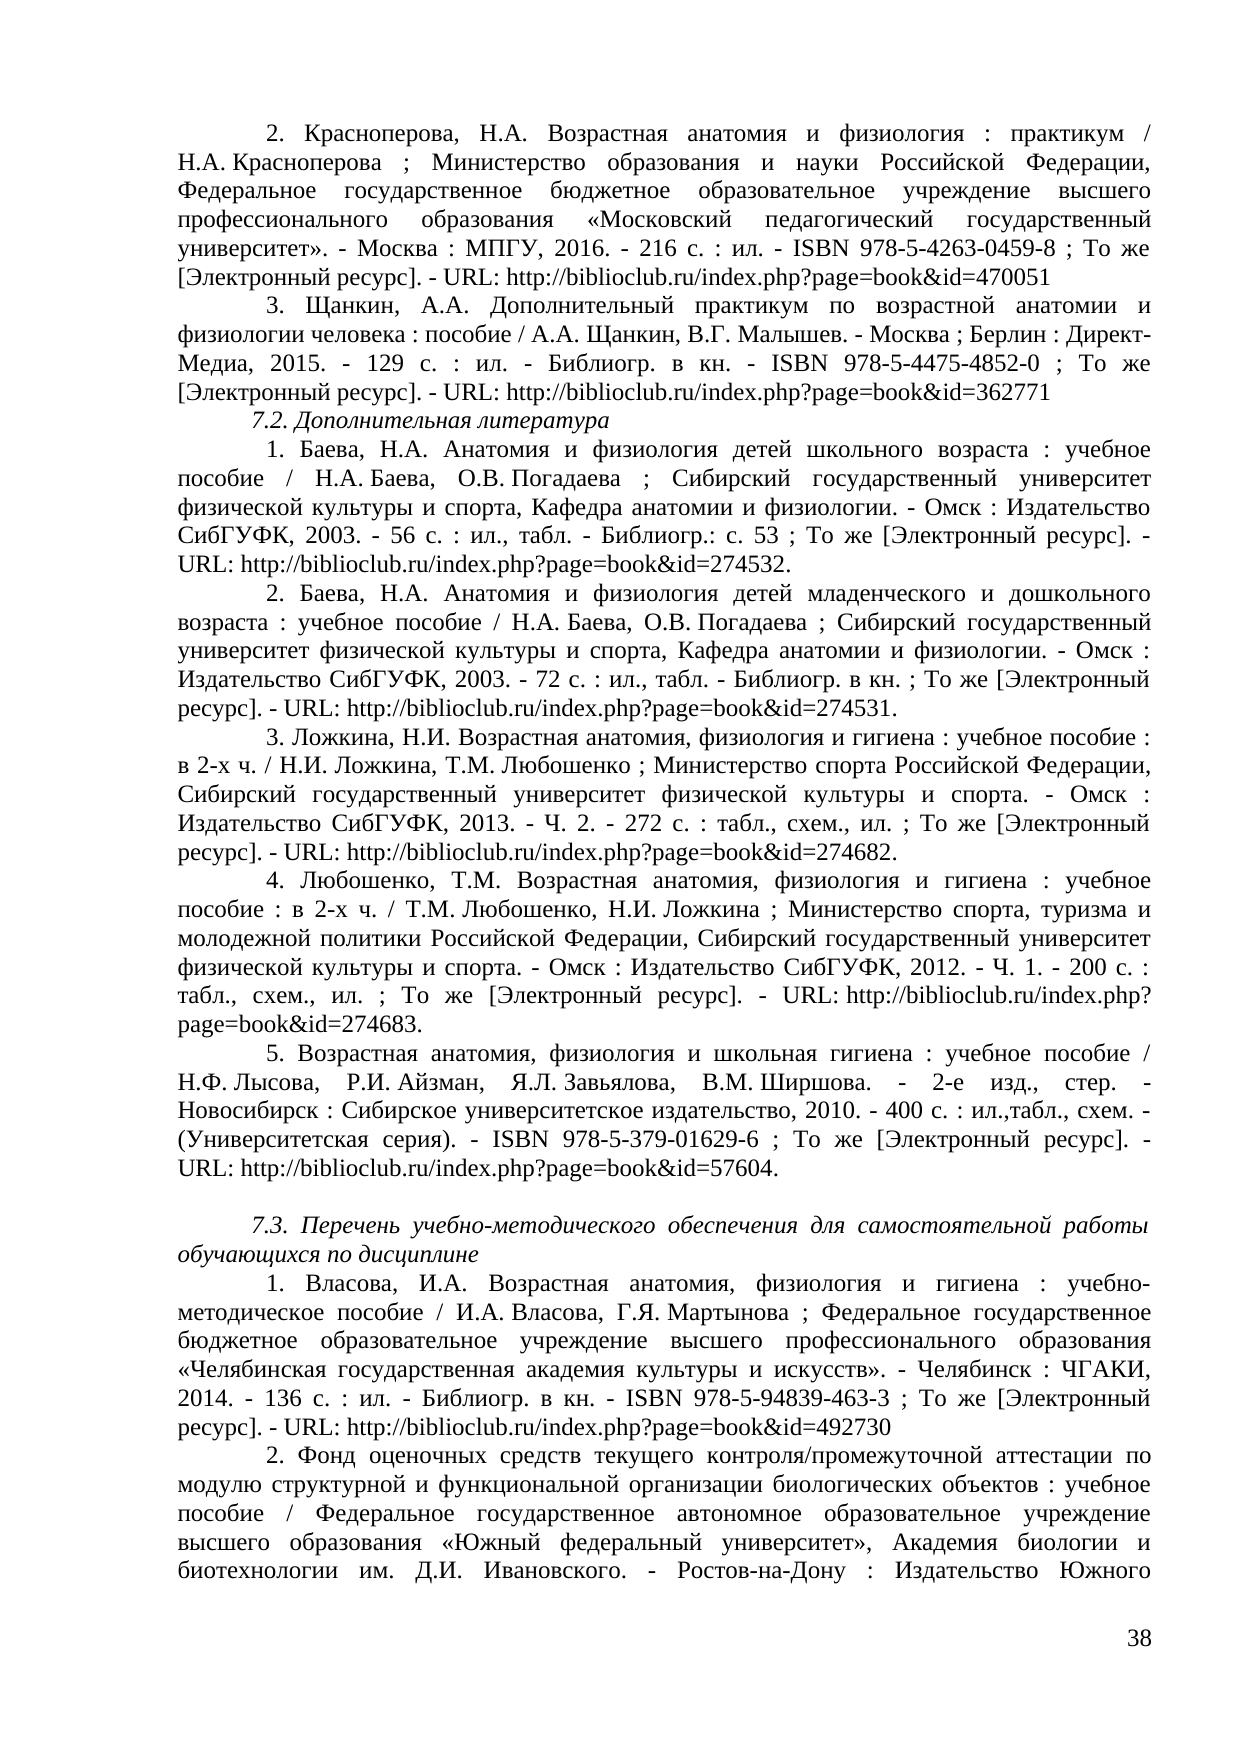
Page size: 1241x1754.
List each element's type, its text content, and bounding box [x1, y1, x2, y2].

text 2. Баева, Н.А. Анатомия и физиология детей младенческого и дошкольного возраста : учебное пособие / Н.А. Баева, О.В. Погадаева ; Сибирский государственный университет физической культуры и спорта, Кафедра анатомии и физиологии. - Омск : Издательство СибГУФК, 2003. - 72 с. : ил., табл. - Библиогр. в кн. ; То же [Электронный ресурс]. - URL: http://biblioclub.ru/index.php?page=book&id=274531. [177, 578, 1152, 722]
text 7.3. Перечень учебно-методического обеспечения для самостоятельной работы обучающихся по дисциплине [177, 1211, 1152, 1268]
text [177, 1441, 1152, 1584]
text 5. Возрастная анатомия, физиология и школьная гигиена : учебное пособие / Н.Ф. Лысова, Р.И. Айзман, Я.Л. Завьялова, В.М. Ширшова. - 2-е изд., стер. - Новосибирск : Сибирское университетское издательство, 2010. - 400 с. : ил.,табл., схем. - (Университетская серия). - ISBN 978-5-379-01629-6 ; То же [Электронный ресурс]. - URL: http://biblioclub.ru/index.php?page=book&id=57604. [177, 1038, 1152, 1182]
text 3. Щанкин, А.А. Дополнительный практикум по возрастной анатомии и физиологии человека : пособие / А.А. Щанкин, В.Г. Малышев. - Москва ; Берлин : Директ-Медиа, 2015. - 129 с. : ил. - Библиогр. в кн. - ISBN 978-5-4475-4852-0 ; То же [Электронный ресурс]. - URL: http://biblioclub.ru/index.php?page=book&id=362771 [177, 291, 1152, 406]
text 1. Власова, И.А. Возрастная анатомия, физиология и гигиена : учебно-методическое пособие / И.А. Власова, Г.Я. Мартынова ; Федеральное государственное бюджетное образовательное учреждение высшего профессионального образования «Челябинская государственная академия культуры и искусств». - Челябинск : ЧГАКИ, 2014. - 136 с. : ил. - Библиогр. в кн. - ISBN 978-5-94839-463-3 ; То же [Электронный ресурс]. - URL: http://biblioclub.ru/index.php?page=book&id=492730 [177, 1268, 1152, 1441]
text 7.2. Дополнительная литература [177, 406, 1152, 434]
text 1. Баева, Н.А. Анатомия и физиология детей школьного возраста : учебное пособие / Н.А. Баева, О.В. Погадаева ; Сибирский государственный университет физической культуры и спорта, Кафедра анатомии и физиологии. - Омск : Издательство СибГУФК, 2003. - 56 с. : ил., табл. - Библиогр.: с. 53 ; То же [Электронный ресурс]. - URL: http://biblioclub.ru/index.php?page=book&id=274532. [177, 434, 1152, 578]
text 3. Ложкина, Н.И. Возрастная анатомия, физиология и гигиена : учебное пособие : в 2-х ч. / Н.И. Ложкина, Т.М. Любошенко ; Министерство спорта Российской Федерации, Сибирский государственный университет физической культуры и спорта. - Омск : Издательство СибГУФК, 2013. - Ч. 2. - 272 с. : табл., схем., ил. ; То же [Электронный ресурс]. - URL: http://biblioclub.ru/index.php?page=book&id=274682. [177, 722, 1152, 866]
text 4. Любошенко, Т.М. Возрастная анатомия, физиология и гигиена : учебное пособие : в 2-х ч. / Т.М. Любошенко, Н.И. Ложкина ; Министерство спорта, туризма и молодежной политики Российской Федерации, Сибирский государственный университет физической культуры и спорта. - Омск : Издательство СибГУФК, 2012. - Ч. 1. - 200 с. : табл., схем., ил. ; То же [Электронный ресурс]. - URL: http://biblioclub.ru/index.php?page=book&id=274683. [177, 866, 1152, 1038]
text 2. Красноперова, Н.А. Возрастная анатомия и физиология : практикум / Н.А. Красноперова ; Министерство образования и науки Российской Федерации, Федеральное государственное бюджетное образовательное учреждение высшего профессионального образования «Московский педагогический государственный университет». - Москва : МПГУ, 2016. - 216 с. : ил. - ISBN 978-5-4263-0459-8 ; То же [Электронный ресурс]. - URL: http://biblioclub.ru/index.php?page=book&id=470051 [177, 118, 1152, 291]
